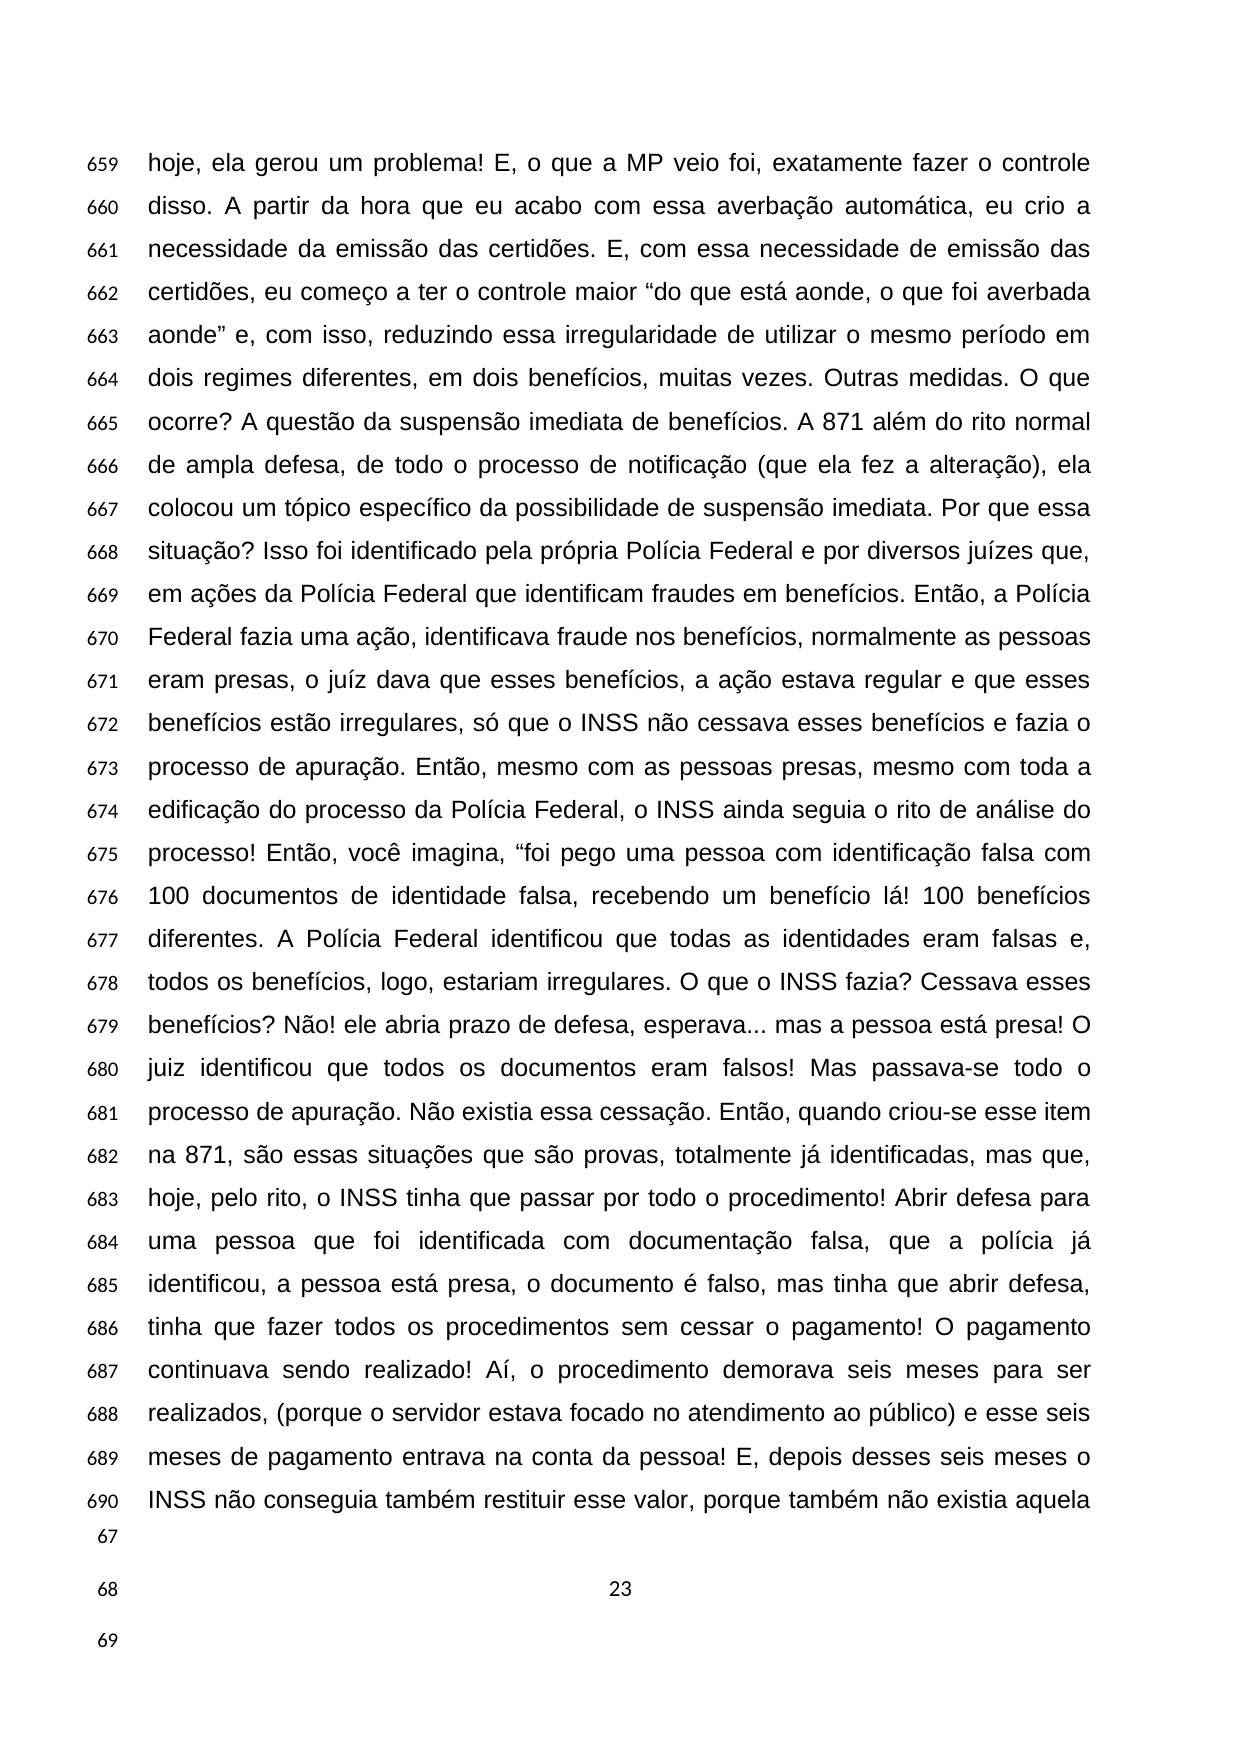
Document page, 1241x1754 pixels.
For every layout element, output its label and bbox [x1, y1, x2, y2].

text [148, 148, 1092, 1513]
